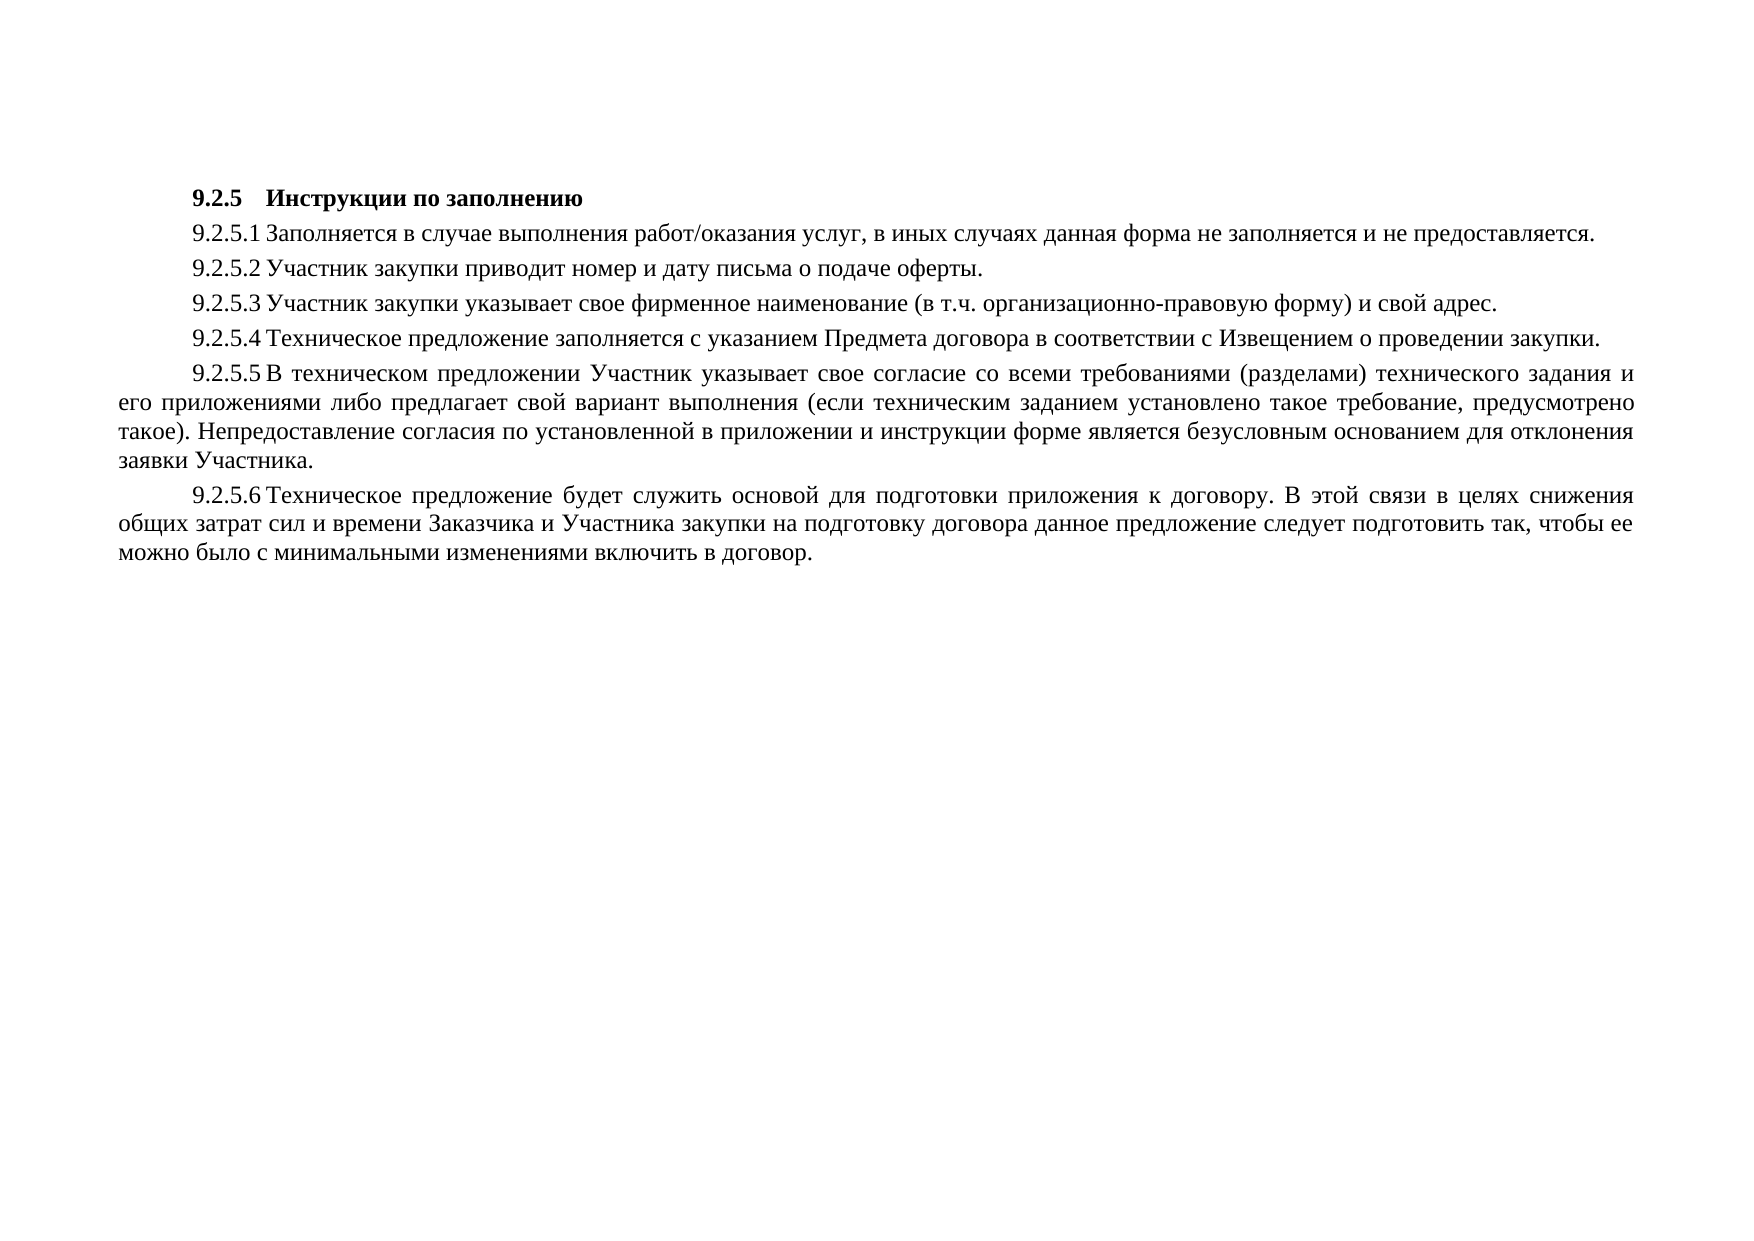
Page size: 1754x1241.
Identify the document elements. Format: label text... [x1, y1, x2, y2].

list Участник закупки приводит номер и дату письма о подаче оферты. [118, 253, 1636, 282]
list Техническое предложение будет служить основой для подготовки приложения к договору. В этой связи в целях снижения общих затрат сил и времени Заказчика и Участника закупки на подготовку договора данное предложение следует подготовить так, чтобы ее можно было с минимальными изменениями включить в договор. [118, 480, 1636, 566]
list Техническое предложение заполняется с указанием Предмета договора в соответствии с Извещением о проведении закупки. [118, 323, 1636, 352]
list Инструкции по заполнению [118, 183, 1636, 212]
list В техническом предложении Участник указывает свое согласие со всеми требованиями (разделами) технического задания и его приложениями либо предлагает свой вариант выполнения (если техническим заданием установлено такое требование, предусмотрено такое). Непредоставление согласия по установленной в приложении и инструкции форме является безусловным основанием для отклонения заявки Участника. [118, 358, 1636, 473]
list Участник закупки указывает свое фирменное наименование (в т.ч. организационно-правовую форму) и свой адрес. [118, 288, 1636, 317]
list Заполняется в случае выполнения работ/оказания услуг, в иных случаях данная форма не заполняется и не предоставляется. [118, 218, 1636, 247]
